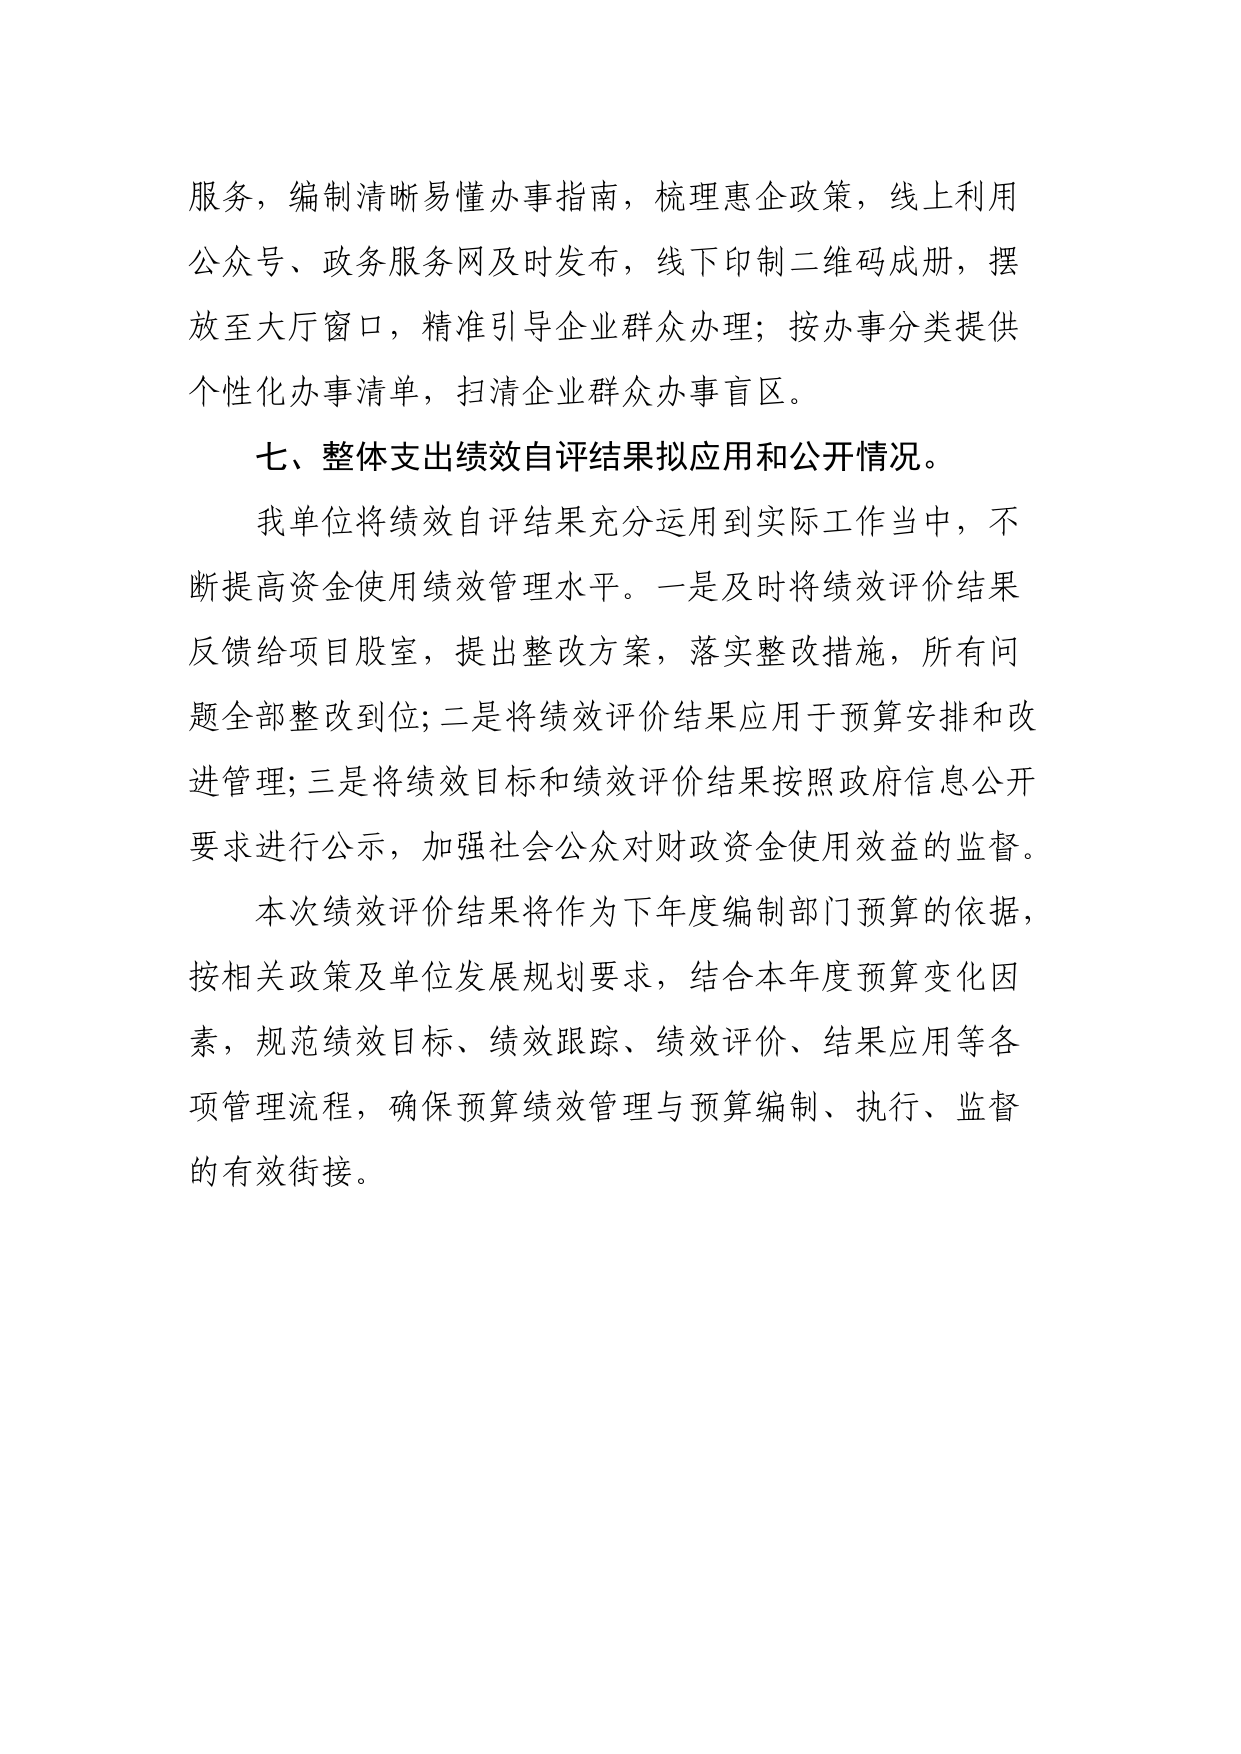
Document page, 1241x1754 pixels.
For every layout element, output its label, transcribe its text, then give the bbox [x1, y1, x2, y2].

text 本次绩效评价结果将作为下年度编制部门预算的依据，按相关政策及单位发展规划要求，结合本年度预算变化因素，规范绩效目标、绩效跟踪、绩效评价、结果应用等各项管理流程，确保预算绩效管理与预算编制、执行、监督的有效街接。 [187, 877, 1053, 1202]
text 我单位将绩效自评结果充分运用到实际工作当中，不断提高资金使用绩效管理水平。一是及时将绩效评价结果反馈给项目股室，提出整改方案，落实整改措施，所有问题全部整改到位;二是将绩效评价结果应用于预算安排和改进管理;三是将绩效目标和绩效评价结果按照政府信息公开要求进行公示，加强社会公众对财政资金使用效益的监督。 [187, 487, 1053, 877]
text 七、整体支出绩效自评结果拟应用和公开情况。 [187, 422, 1053, 487]
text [187, 162, 1053, 422]
